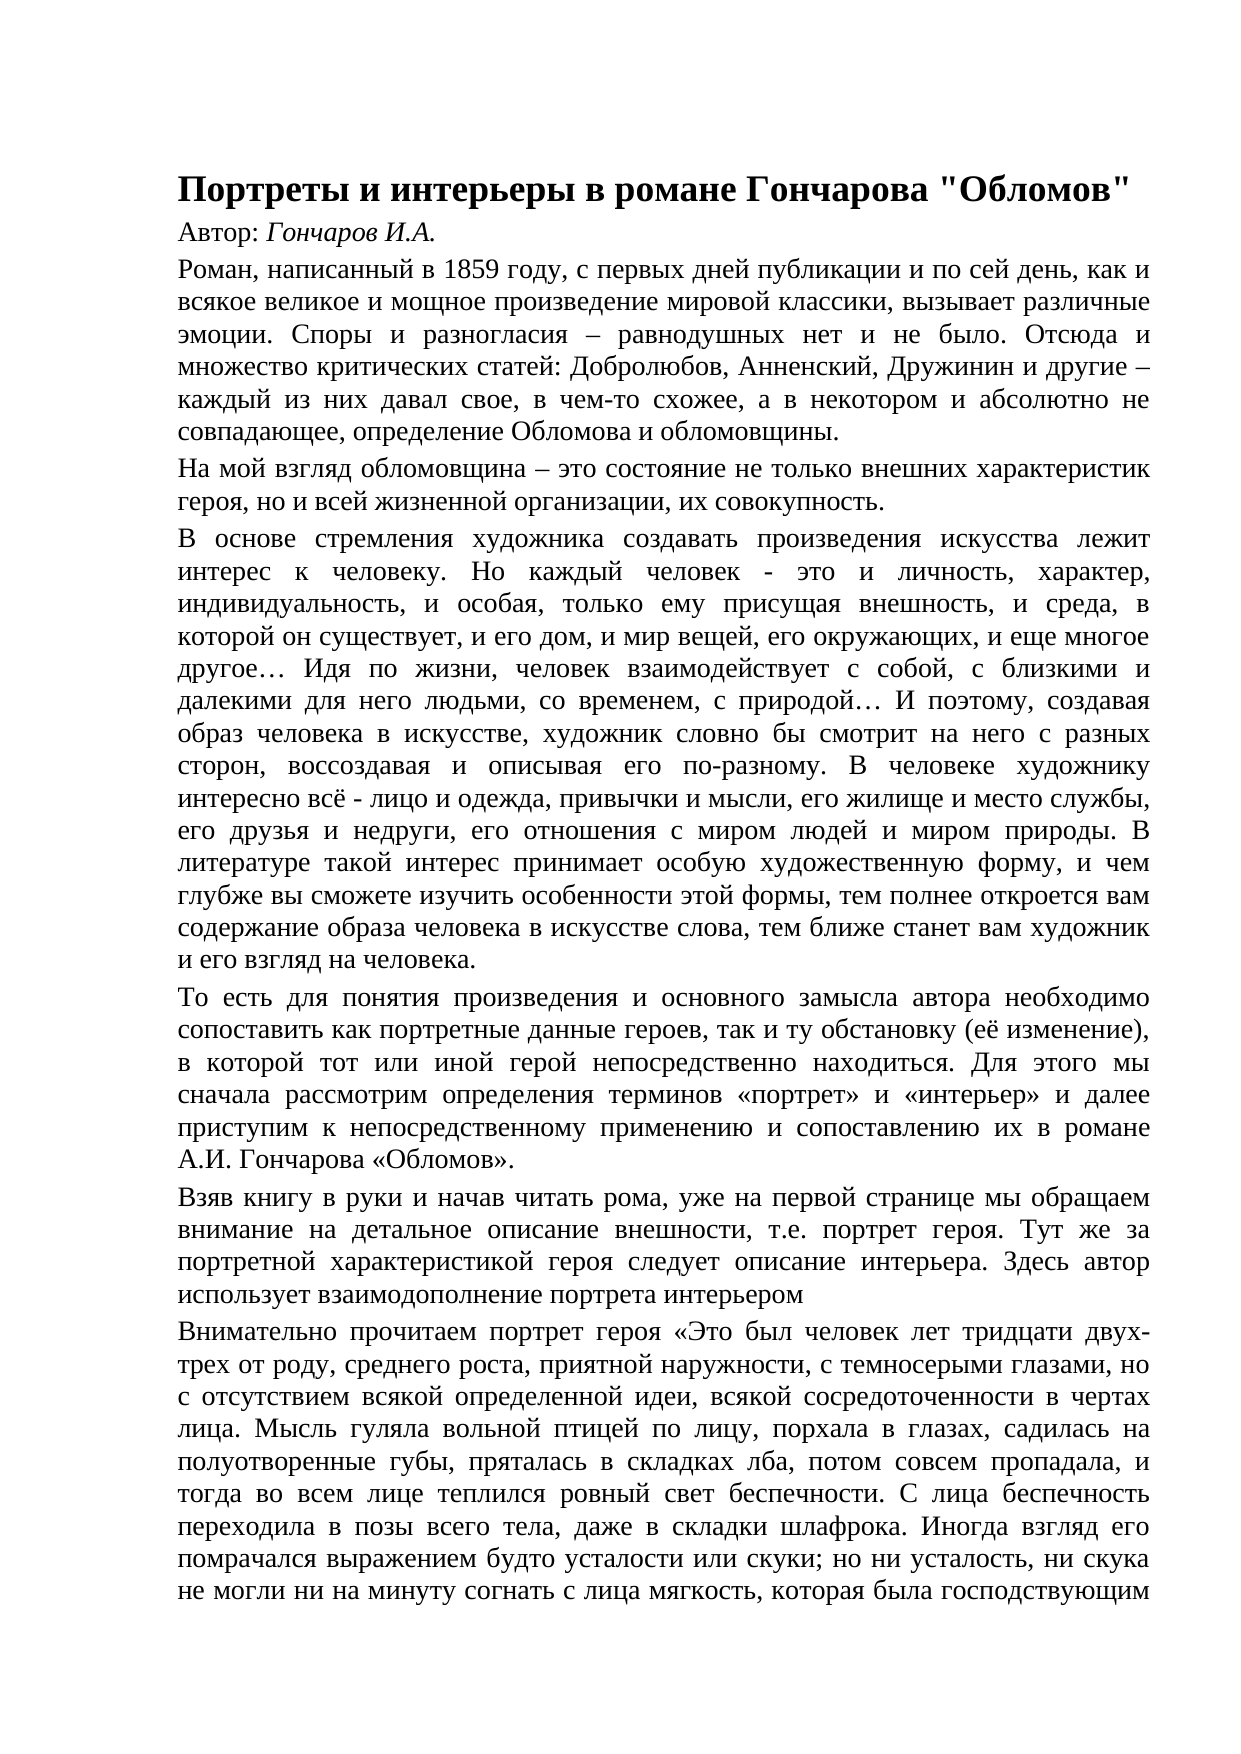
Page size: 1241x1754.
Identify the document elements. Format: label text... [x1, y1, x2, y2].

text Автор: Гончаров И.А. [177, 214, 1152, 247]
text В основе стремления художника создавать произведения искусства лежит интерес к человеку. Но каждый человек - это и личность, характер, индивидуальность, и особая, только ему присущая внешность, и среда, в которой он существует, и его дом, и мир вещей, его окружающих, и еще многое другое… Идя по жизни, человек взаимодействует с собой, с близкими и далекими для него людьми, со временем, с природой… И поэтому, создавая образ человека в искусстве, художник словно бы смотрит на него с разных сторон, воссоздавая и описывая его по-разному. В человеке художнику интересно всё - лицо и одежда, привычки и мысли, его жилище и место службы, его друзья и недруги, его отношения с миром людей и миром природы. В литературе такой интерес принимает особую художественную форму, и чем глубже вы сможете изучить особенности этой формы, тем полнее откроется вам содержание образа человека в искусстве слова, тем ближе станет вам художник и его взгляд на человека. [177, 521, 1152, 975]
text На мой взгляд обломовщина – это состояние не только внешних характеристик героя, но и всей жизненной организации, их совокупность. [177, 452, 1152, 516]
text То есть для понятия произведения и основного замысла автора необходимо сопоставить как портретные данные героев, так и ту обстановку (её изменение), в которой тот или иной герой непосредственно находиться. Для этого мы сначала рассмотрим определения терминов «портрет» и «интерьер» и далее приступим к непосредственному применению и сопоставлению их в романе А.И. Гончарова «Обломов». [177, 980, 1152, 1174]
text Взяв книгу в руки и начав читать рома, уже на первой странице мы обращаем внимание на детальное описание внешности, т.е. портрет героя. Тут же за портретной характеристикой героя следует описание интерьера. Здесь автор использует взаимодополнение портрета интерьером [177, 1179, 1152, 1309]
text Роман, написанный в 1859 году, с первых дней публикации и по сей день, как и всякое великое и мощное произведение мировой классики, вызывает различные эмоции. Споры и разногласия – равнодушных нет и не было. Отсюда и множество критических статей: Добролюбов, Анненский, Дружинин и другие – каждый из них давал свое, в чем-то схожее, а в некотором и абсолютно не совпадающее, определение Обломова и обломовщины. [177, 252, 1152, 446]
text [177, 1314, 1152, 1606]
subtitle Портреты и интерьеры в романе Гончарова "Обломов" [177, 166, 1152, 209]
